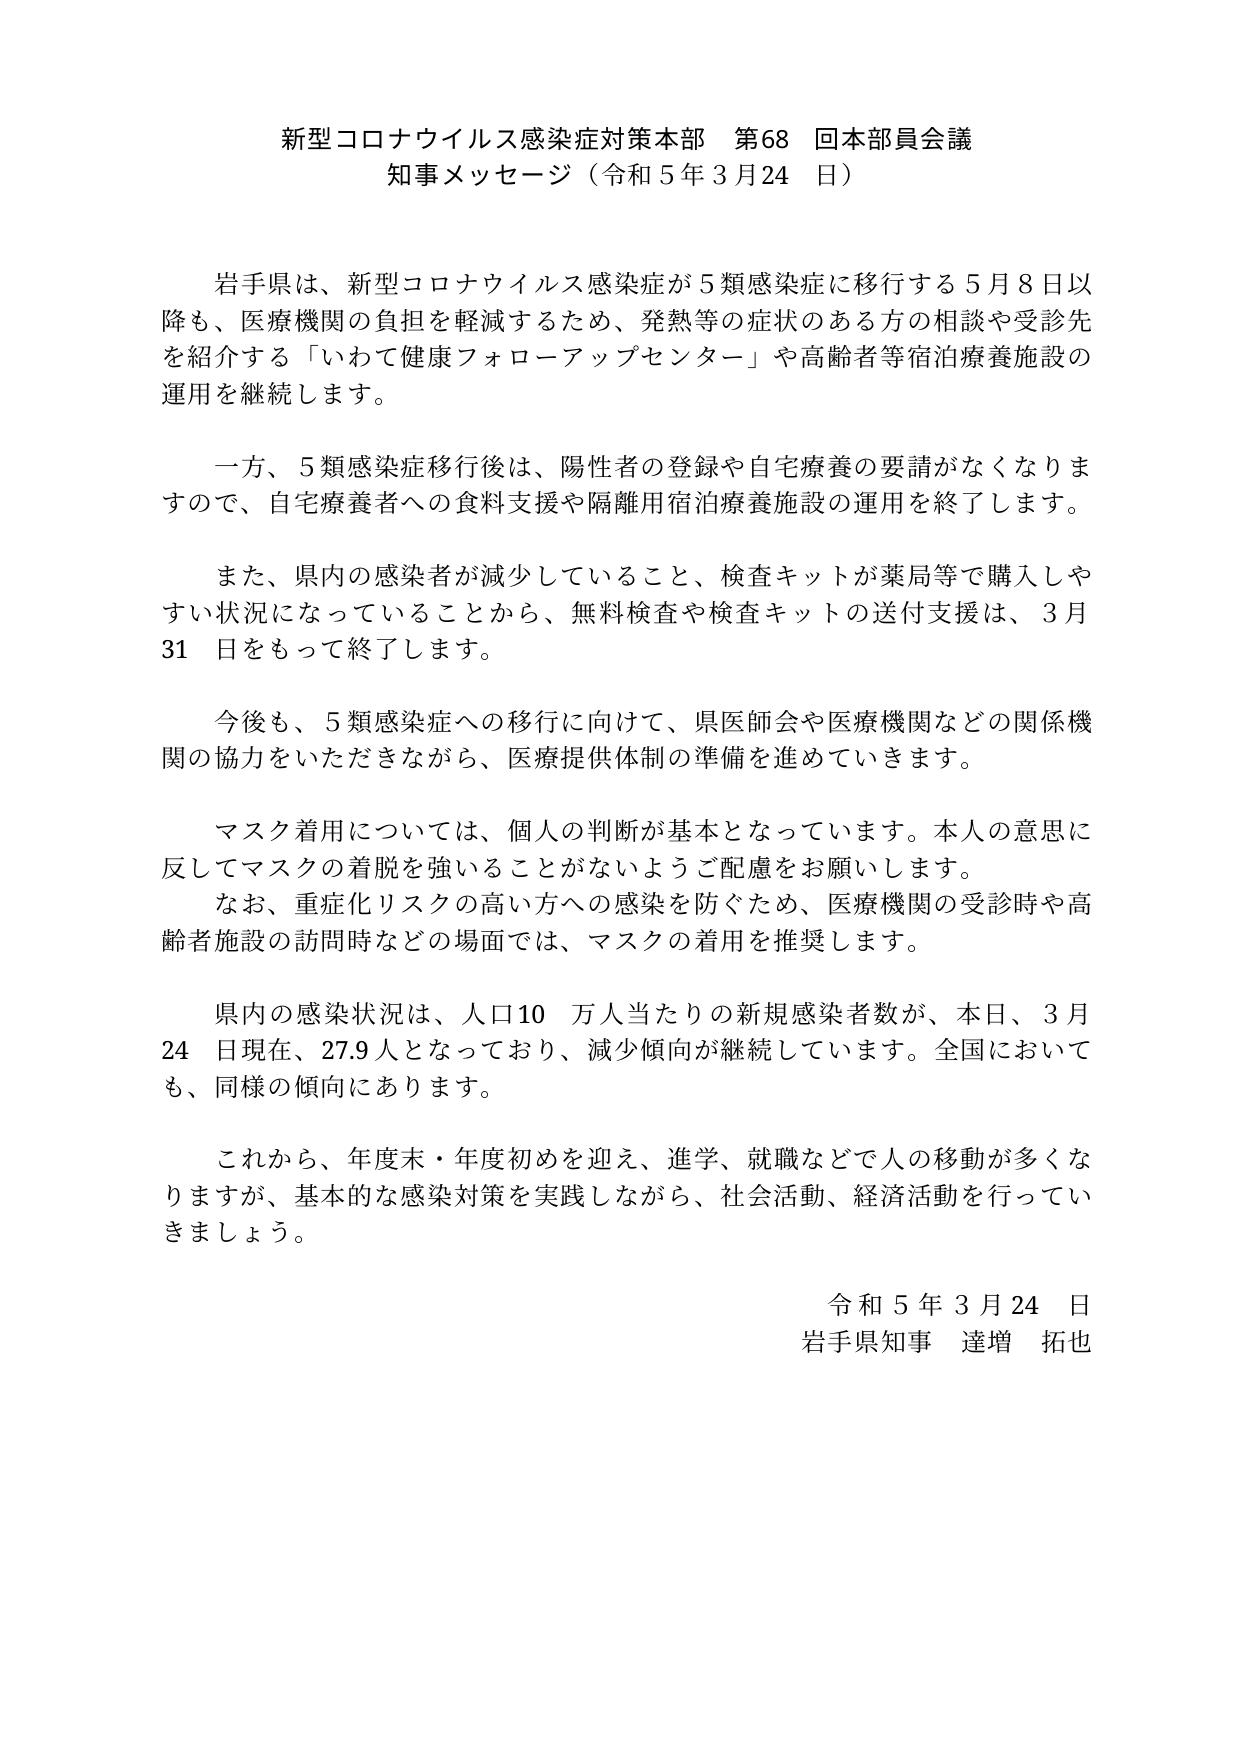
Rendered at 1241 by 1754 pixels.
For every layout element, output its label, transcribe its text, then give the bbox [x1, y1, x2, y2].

text 一方、５類感染症移行後は、陽性者の登録や自宅療養の要請がなくなりますので、自宅療養者への食料支援や隔離用宿泊療養施設の運用を終了します。 [161, 447, 1094, 520]
text 令和５年３月24日 [161, 1286, 1094, 1322]
text また、県内の感染者が減少していること、検査キットが薬局等で購入しやすい状況になっていることから、無料検査や検査キットの送付支援は、３月31日をもって終了します。 [161, 557, 1094, 666]
text なお、重症化リスクの高い方への感染を防ぐため、医療機関の受診時や高齢者施設の訪問時などの場面では、マスクの着用を推奨します。 [161, 885, 1094, 958]
text 岩手県は、新型コロナウイルス感染症が５類感染症に移行する５月８日以降も、医療機関の負担を軽減するため、発熱等の症状のある方の相談や受診先を紹介する「いわて健康フォローアップセンター」や高齢者等宿泊療養施設の運用を継続します。 [161, 265, 1094, 411]
text マスク着用については、個人の判断が基本となっています。本人の意思に反してマスクの着脱を強いることがないようご配慮をお願いします。 [161, 812, 1094, 885]
text 新型コロナウイルス感染症対策本部 第68回本部員会議 [161, 119, 1094, 156]
text 岩手県知事 達増 拓也 [161, 1322, 1094, 1359]
text これから、年度末・年度初めを迎え、進学、就職などで人の移動が多くなりますが、基本的な感染対策を実践しながら、社会活動、経済活動を行っていきましょう。 [161, 1140, 1094, 1249]
text 県内の感染状況は、人口10万人当たりの新規感染者数が、本日、３月24日現在、27.9人となっており、減少傾向が継続しています。全国においても、同様の傾向にあります。 [161, 994, 1094, 1103]
text 知事メッセージ（令和５年３月24日） [161, 156, 1094, 192]
text 今後も、５類感染症への移行に向けて、県医師会や医療機関などの関係機関の協力をいただきながら、医療提供体制の準備を進めていきます。 [161, 702, 1094, 775]
